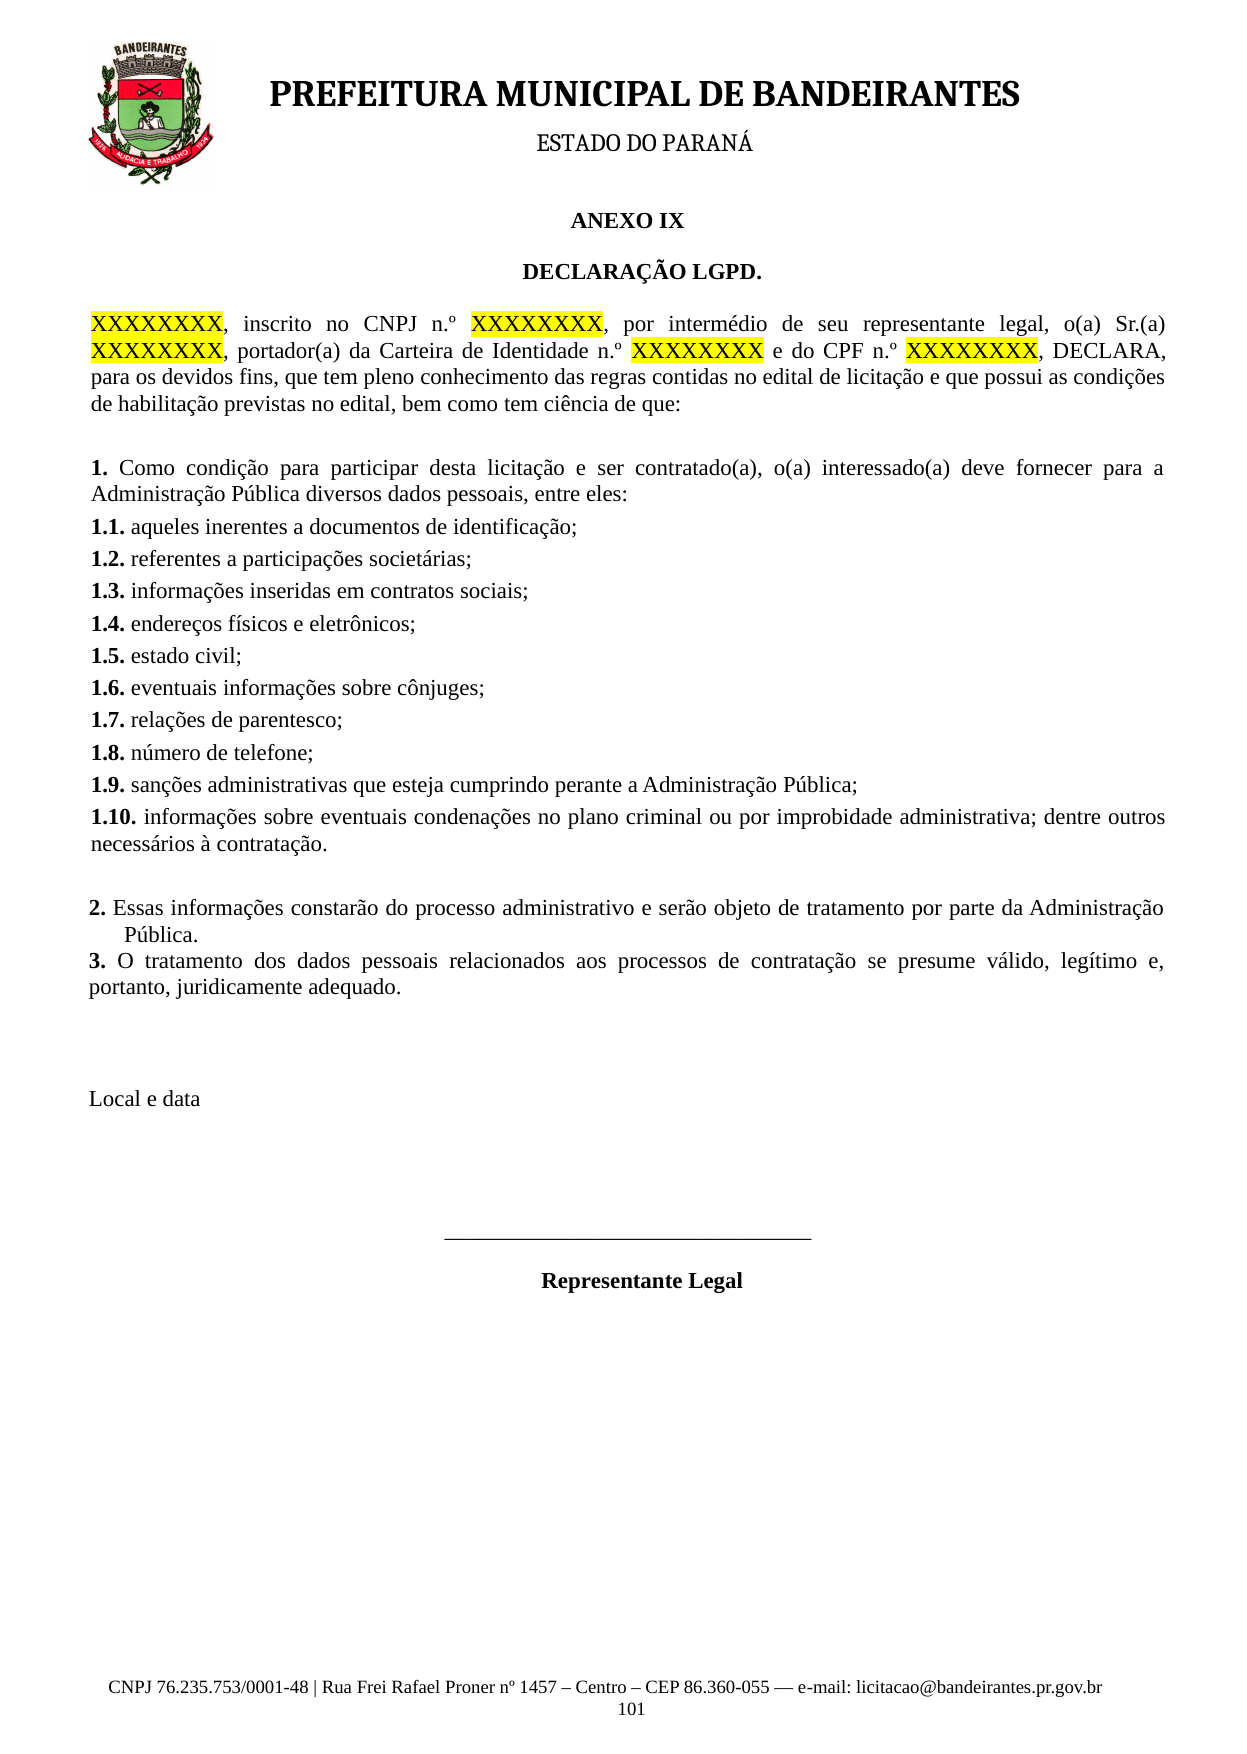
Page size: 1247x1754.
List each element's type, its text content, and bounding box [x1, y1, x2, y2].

text 1.7. relações de parentesco; [91, 707, 1167, 733]
text Local e data [89, 1085, 1167, 1111]
text 1.9. sanções administrativas que esteja cumprindo perante a Administração Pública; [91, 771, 1167, 797]
text Representante Legal [116, 1268, 1168, 1294]
text ANEXO IX [89, 207, 1167, 233]
text 1.4. endereços físicos e eletrônicos; [91, 610, 1167, 636]
text 1.1. aqueles inerentes a documentos de identificação; [91, 513, 1167, 539]
text 1.2. referentes a participações societárias; [91, 545, 1167, 571]
text 1.10. informações sobre eventuais condenações no plano criminal ou por improbidade administrativa; dentre outros necessários à contratação. [91, 803, 1167, 856]
text 1.3. informações inseridas em contratos sociais; [91, 577, 1167, 604]
text 1. Como condição para participar desta licitação e ser contratado(a), o(a) interessado(a) deve fornecer para a Administração Pública diversos dados pessoais, entre eles: [91, 454, 1167, 507]
text 3. O tratamento dos dados pessoais relacionados aos processos de contratação se presume válido, legítimo e, portanto, juridicamente adequado. [89, 947, 1167, 1000]
text 1.6. eventuais informações sobre cônjuges; [91, 674, 1167, 701]
text 2. Essas informações constarão do processo administrativo e serão objeto de tratamento por parte da Administração Pública. [89, 894, 1167, 947]
text 1.8. número de telefone; [91, 739, 1167, 765]
picture [87, 41, 215, 192]
text DECLARAÇÃO LGPD. [116, 258, 1168, 284]
text 1.5. estado civil; [91, 642, 1167, 668]
text ________________________________ [89, 1217, 1167, 1243]
text XXXXXXXX, inscrito no CNPJ n.º XXXXXXXX, por intermédio de seu representante legal, o(a) Sr.(a) XXXXXXXX, portador(a) da Carteira de Identidade n.º XXXXXXXX e do CPF n.º XXXXXXXX, DECLARA, para os devidos fins, que tem pleno conhecimento das regras contidas no edital de licitação e que possui as condições de habilitação previstas no edital, bem como tem ciência de que: [91, 311, 1167, 416]
